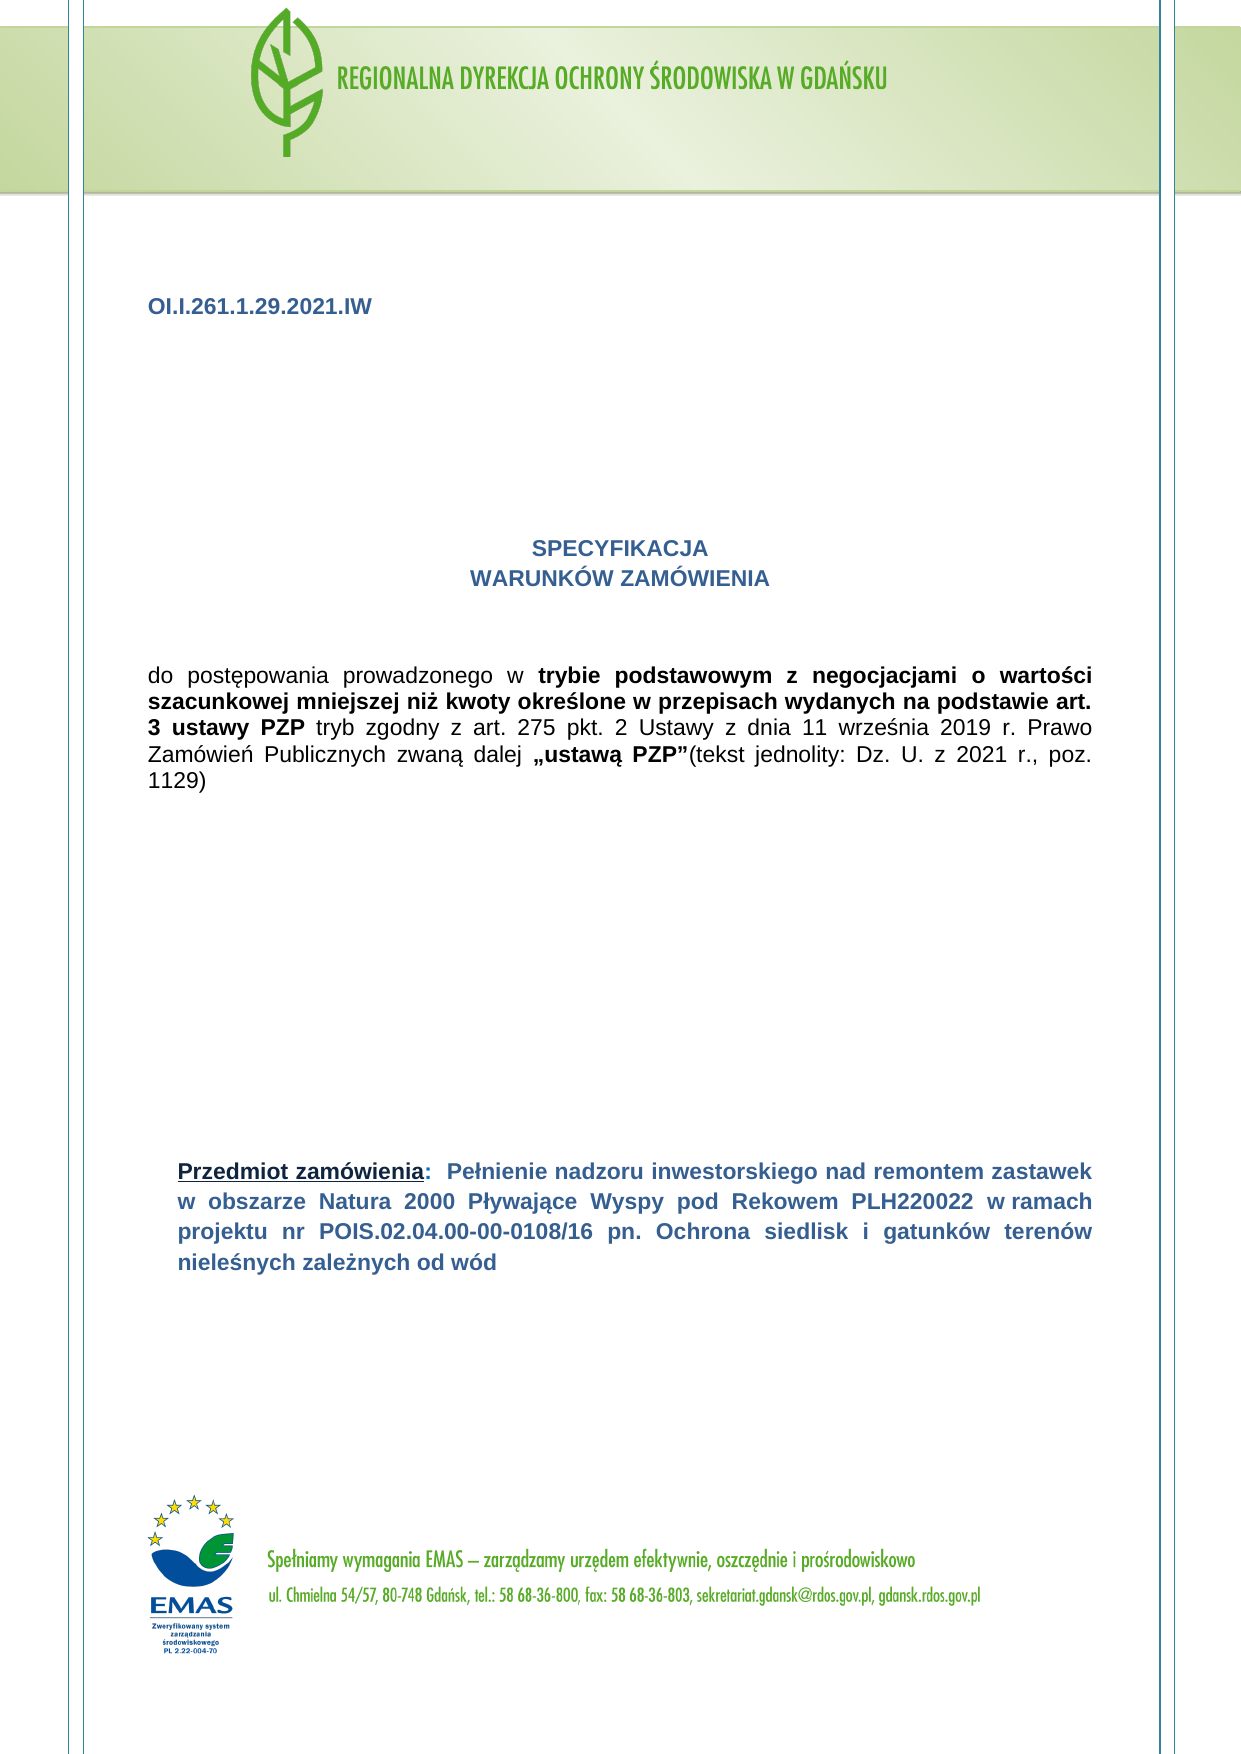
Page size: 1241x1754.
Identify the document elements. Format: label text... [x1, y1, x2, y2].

list Przedmiot zamówienia: Pełnienie nadzoru inwestorskiego nad remontem zastawek w obszarze Natura 2000 Pływające Wyspy pod Rekowem PLH220022 w ramach projektu nr POIS.02.04.00-00-0108/16 pn. Ochrona siedlisk i gatunków terenów nieleśnych zależnych od wód [177, 1158, 1093, 1275]
text OI.I.261.1.29.2021.IW [148, 293, 1093, 319]
text do postępowania prowadzonego w trybie podstawowym z negocjacjami o wartości szacunkowej mniejszej niż kwoty określone w przepisach wydanych na podstawie art. 3 ustawy PZP tryb zgodny z art. 275 pkt. 2 Ustawy z dnia 11 września 2019 r. Prawo Zamówień Publicznych zwaną dalej „ustawą PZP”(tekst jednolity: Dz. U. z 2021 r., poz. 1129) [148, 662, 1093, 793]
picture [147, 1494, 1093, 1656]
picture [247, 7, 1053, 157]
text SPECYFIKACJA [148, 535, 1093, 561]
text WARUNKÓW ZAMÓWIENIA [148, 565, 1093, 591]
